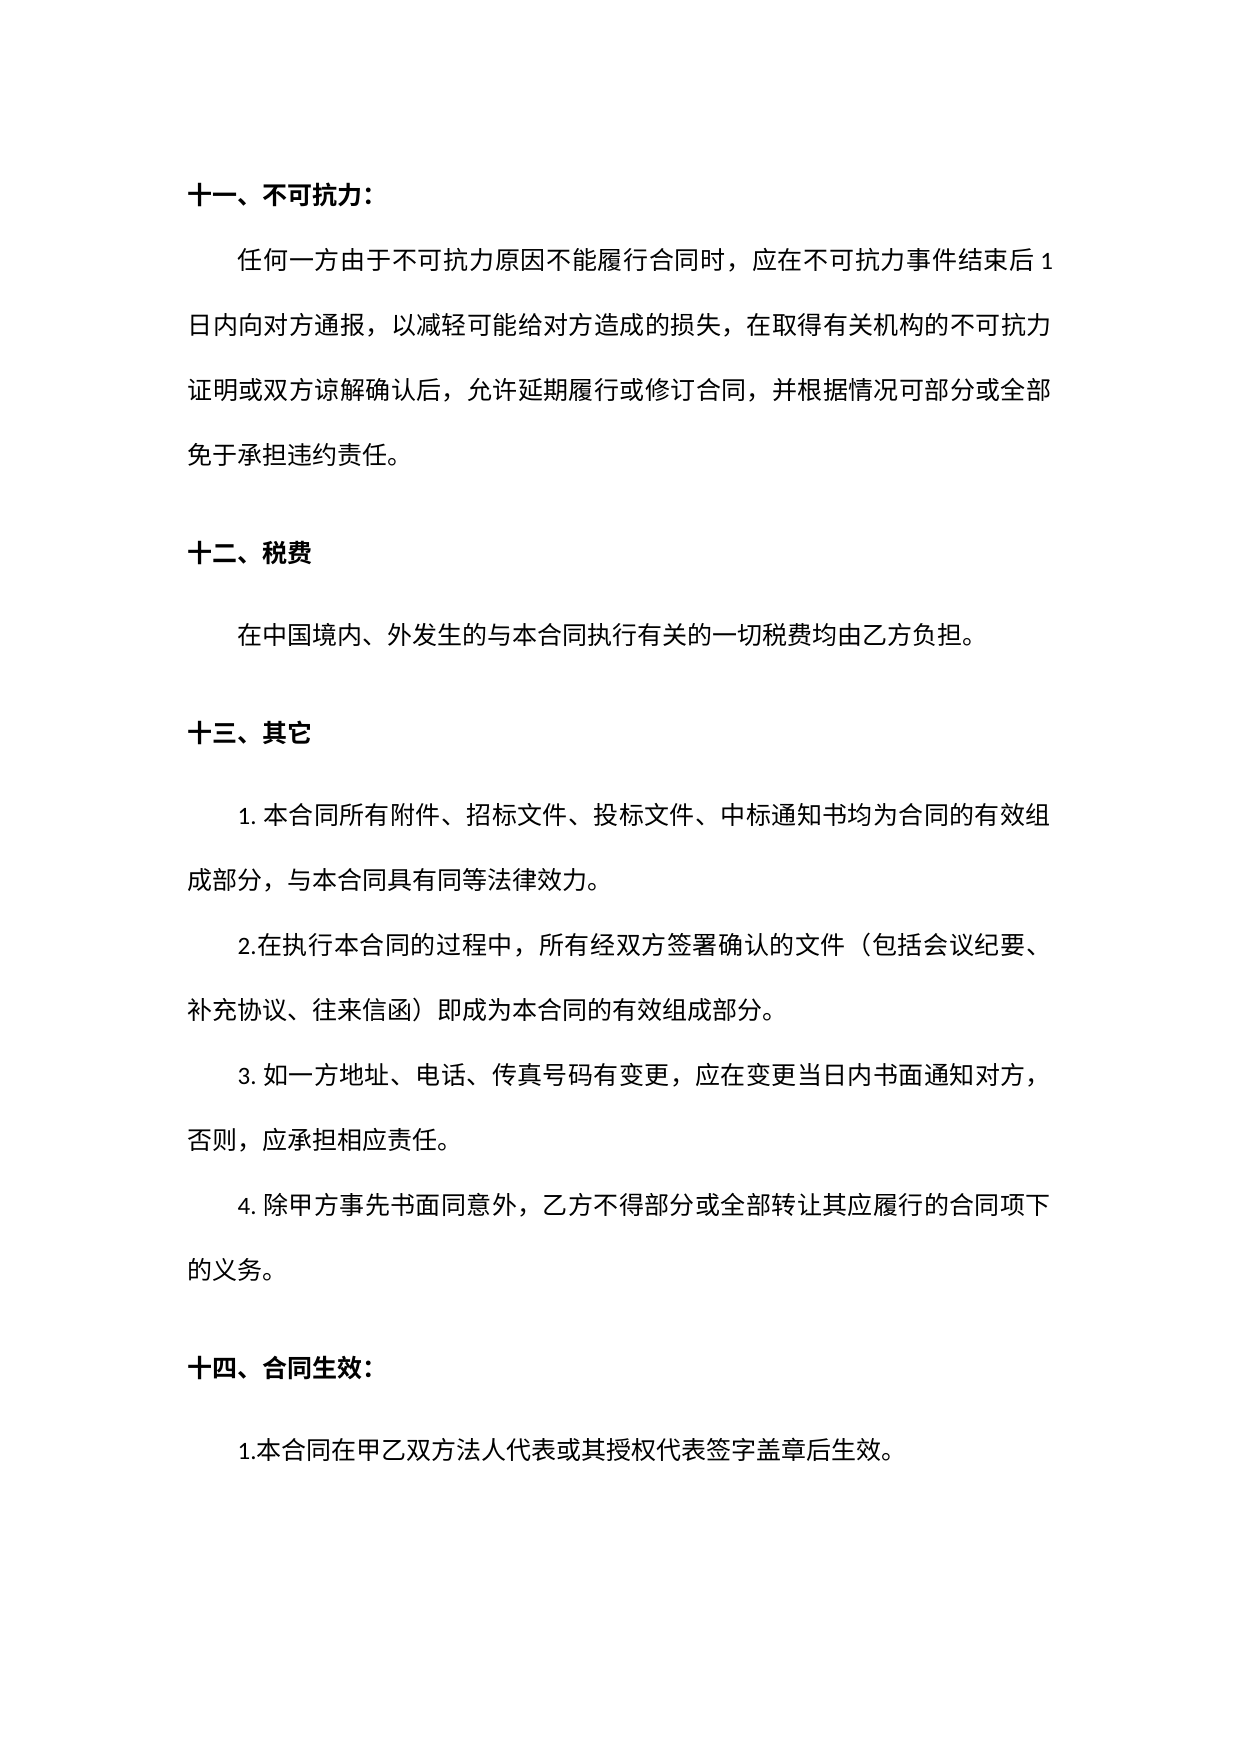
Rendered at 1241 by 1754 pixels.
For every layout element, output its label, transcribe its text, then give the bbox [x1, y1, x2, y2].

text 1.本合同在甲乙双方法人代表或其授权代表签字盖章后生效。 [187, 1417, 1053, 1482]
text 2.在执行本合同的过程中，所有经双方签署确认的文件（包括会议纪要、补充协议、往来信函）即成为本合同的有效组成部分。 [187, 912, 1053, 1042]
text 十一、不可抗力： [187, 162, 1053, 227]
text 十二、税费 [187, 520, 1053, 585]
text 十三、其它 [187, 700, 1053, 765]
text 任何一方由于不可抗力原因不能履行合同时，应在不可抗力事件结束后1日内向对方通报，以减轻可能给对方造成的损失，在取得有关机构的不可抗力证明或双方谅解确认后，允许延期履行或修订合同，并根据情况可部分或全部免于承担违约责任。 [187, 227, 1053, 487]
text 3. 如一方地址、电话、传真号码有变更，应在变更当日内书面通知对方，否则，应承担相应责任。 [187, 1042, 1053, 1172]
text 4. 除甲方事先书面同意外，乙方不得部分或全部转让其应履行的合同项下的义务。 [187, 1172, 1053, 1302]
text 1. 本合同所有附件、招标文件、投标文件、中标通知书均为合同的有效组成部分，与本合同具有同等法律效力。 [187, 782, 1053, 912]
text 在中国境内、外发生的与本合同执行有关的一切税费均由乙方负担。 [187, 602, 1053, 667]
text 十四、合同生效： [187, 1335, 1053, 1400]
